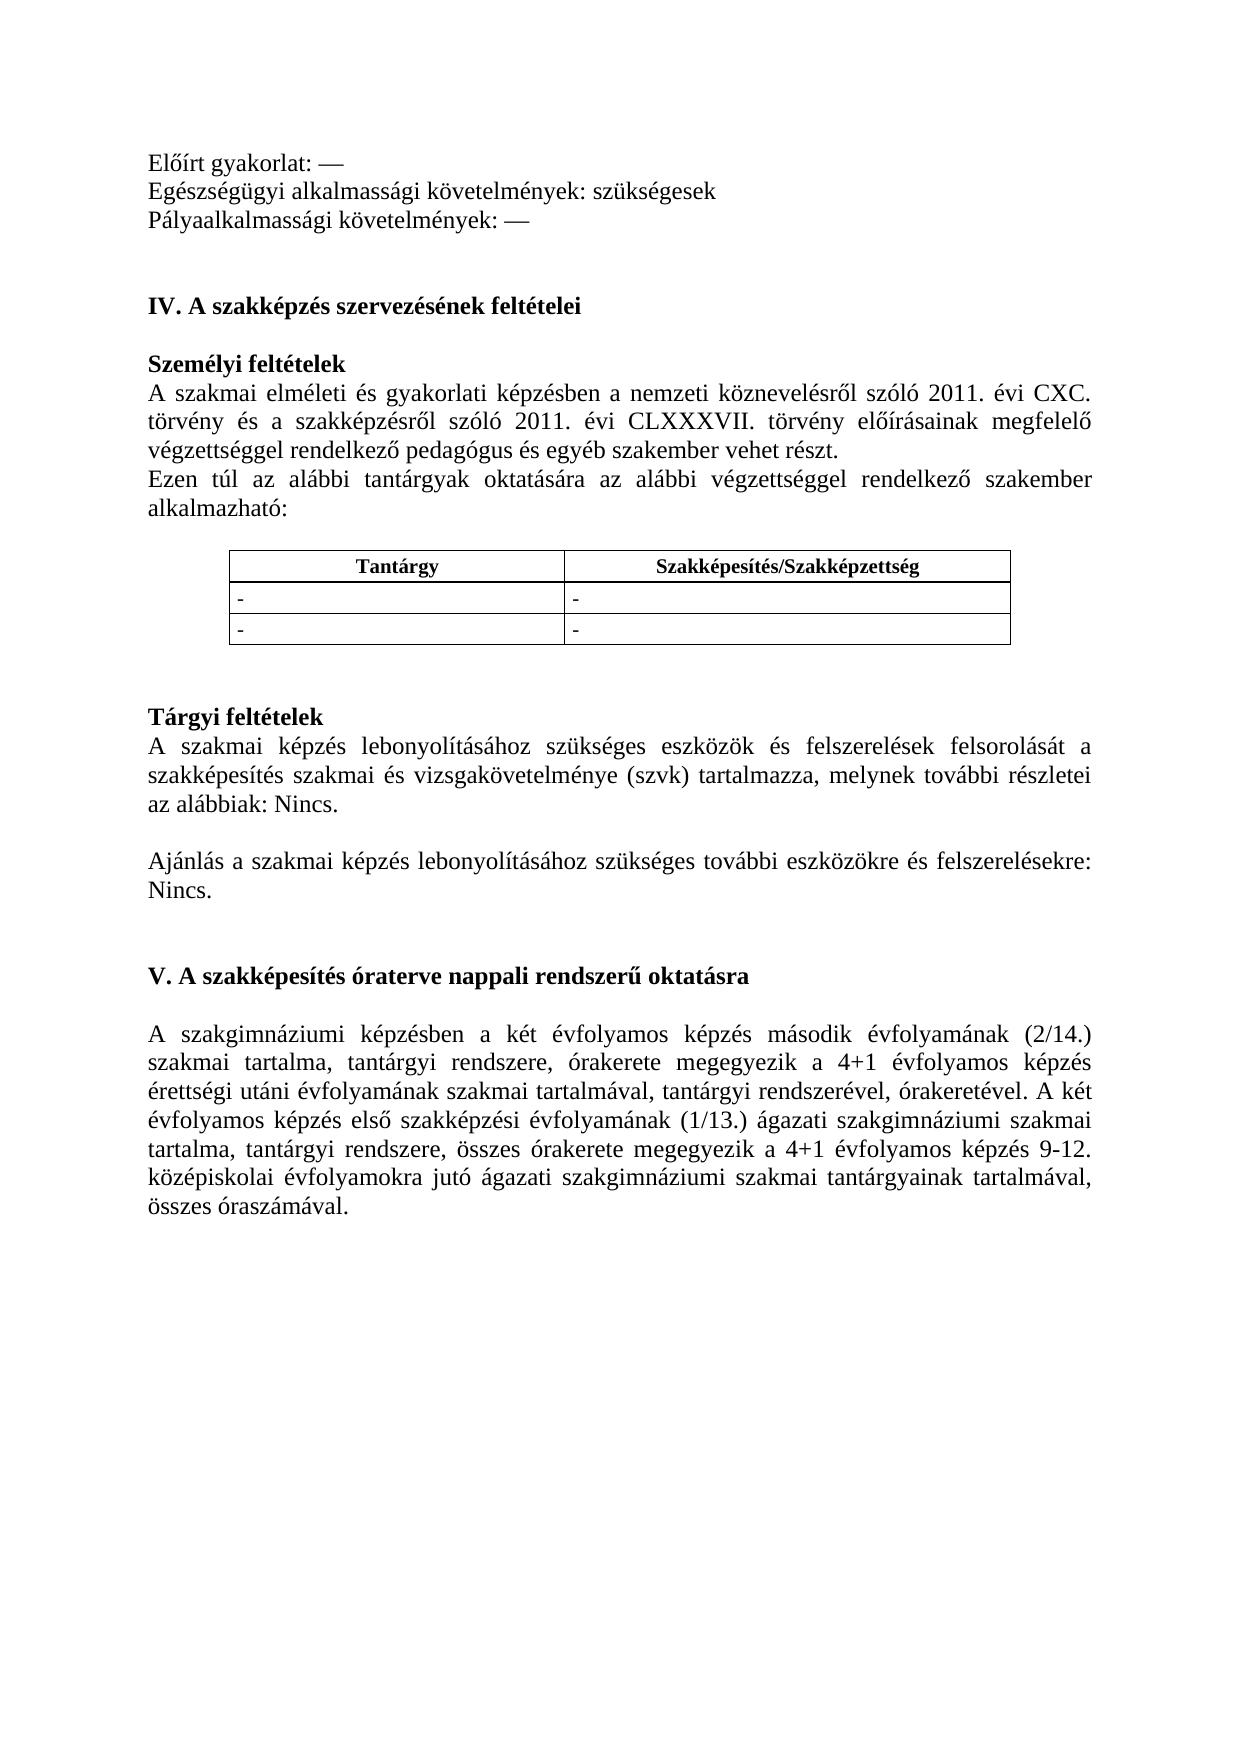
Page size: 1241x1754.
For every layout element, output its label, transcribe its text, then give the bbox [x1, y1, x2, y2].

table_cell - [565, 614, 1010, 644]
text Személyi feltételek [148, 349, 1093, 378]
text V. A szakképesítés óraterve nappali rendszerű oktatásra [148, 961, 1093, 990]
text Ajánlás a szakmai képzés lebonyolításához szükséges további eszközökre és felszerelésekre: Nincs. [148, 846, 1093, 904]
text A szakmai képzés lebonyolításához szükséges eszközök és felszerelések felsorolását a szakképesítés szakmai és vizsgakövetelménye (szvk) tartalmazza, melynek további részletei az alábbiak: Nincs. [148, 731, 1093, 817]
text Pályaalkalmassági követelmények: — [148, 205, 1093, 234]
table_cell - [565, 583, 1010, 613]
text Előírt gyakorlat: — [148, 148, 1093, 176]
text A szakmai elméleti és gyakorlati képzésben a nemzeti köznevelésről szóló 2011. évi CXC. törvény és a szakképzésről szóló 2011. évi CLXXXVII. törvény előírásainak megfelelő végzettséggel rendelkező pedagógus és egyéb szakember vehet részt. [148, 378, 1093, 464]
text Egészségügyi alkalmassági követelmények: szükségesek [148, 176, 1093, 205]
text Ezen túl az alábbi tantárgyak oktatására az alábbi végzettséggel rendelkező szakember alkalmazható: [148, 464, 1093, 521]
text A szakgimnáziumi képzésben a két évfolyamos képzés második évfolyamának (2/14.) szakmai tartalma, tantárgyi rendszere, órakerete megegyezik a 4+1 évfolyamos képzés érettségi utáni évfolyamának szakmai tartalmával, tantárgyi rendszerével, órakeretével. A két évfolyamos képzés első szakképzési évfolyamának (1/13.) ágazati szakgimnáziumi szakmai tartalma, tantárgyi rendszere, összes órakerete megegyezik a 4+1 évfolyamos képzés 9-12. középiskolai évfolyamokra jutó ágazati szakgimnáziumi szakmai tantárgyainak tartalmával, összes óraszámával. [148, 1019, 1093, 1220]
table_cell - [230, 583, 564, 613]
table_header Tantárgy [230, 551, 564, 581]
table_cell - [230, 614, 564, 644]
table_header Szakképesítés/Szakképzettség [565, 551, 1010, 581]
text Tárgyi feltételek [148, 702, 1093, 731]
text IV. A szakképzés szervezésének feltételei [148, 291, 1093, 320]
